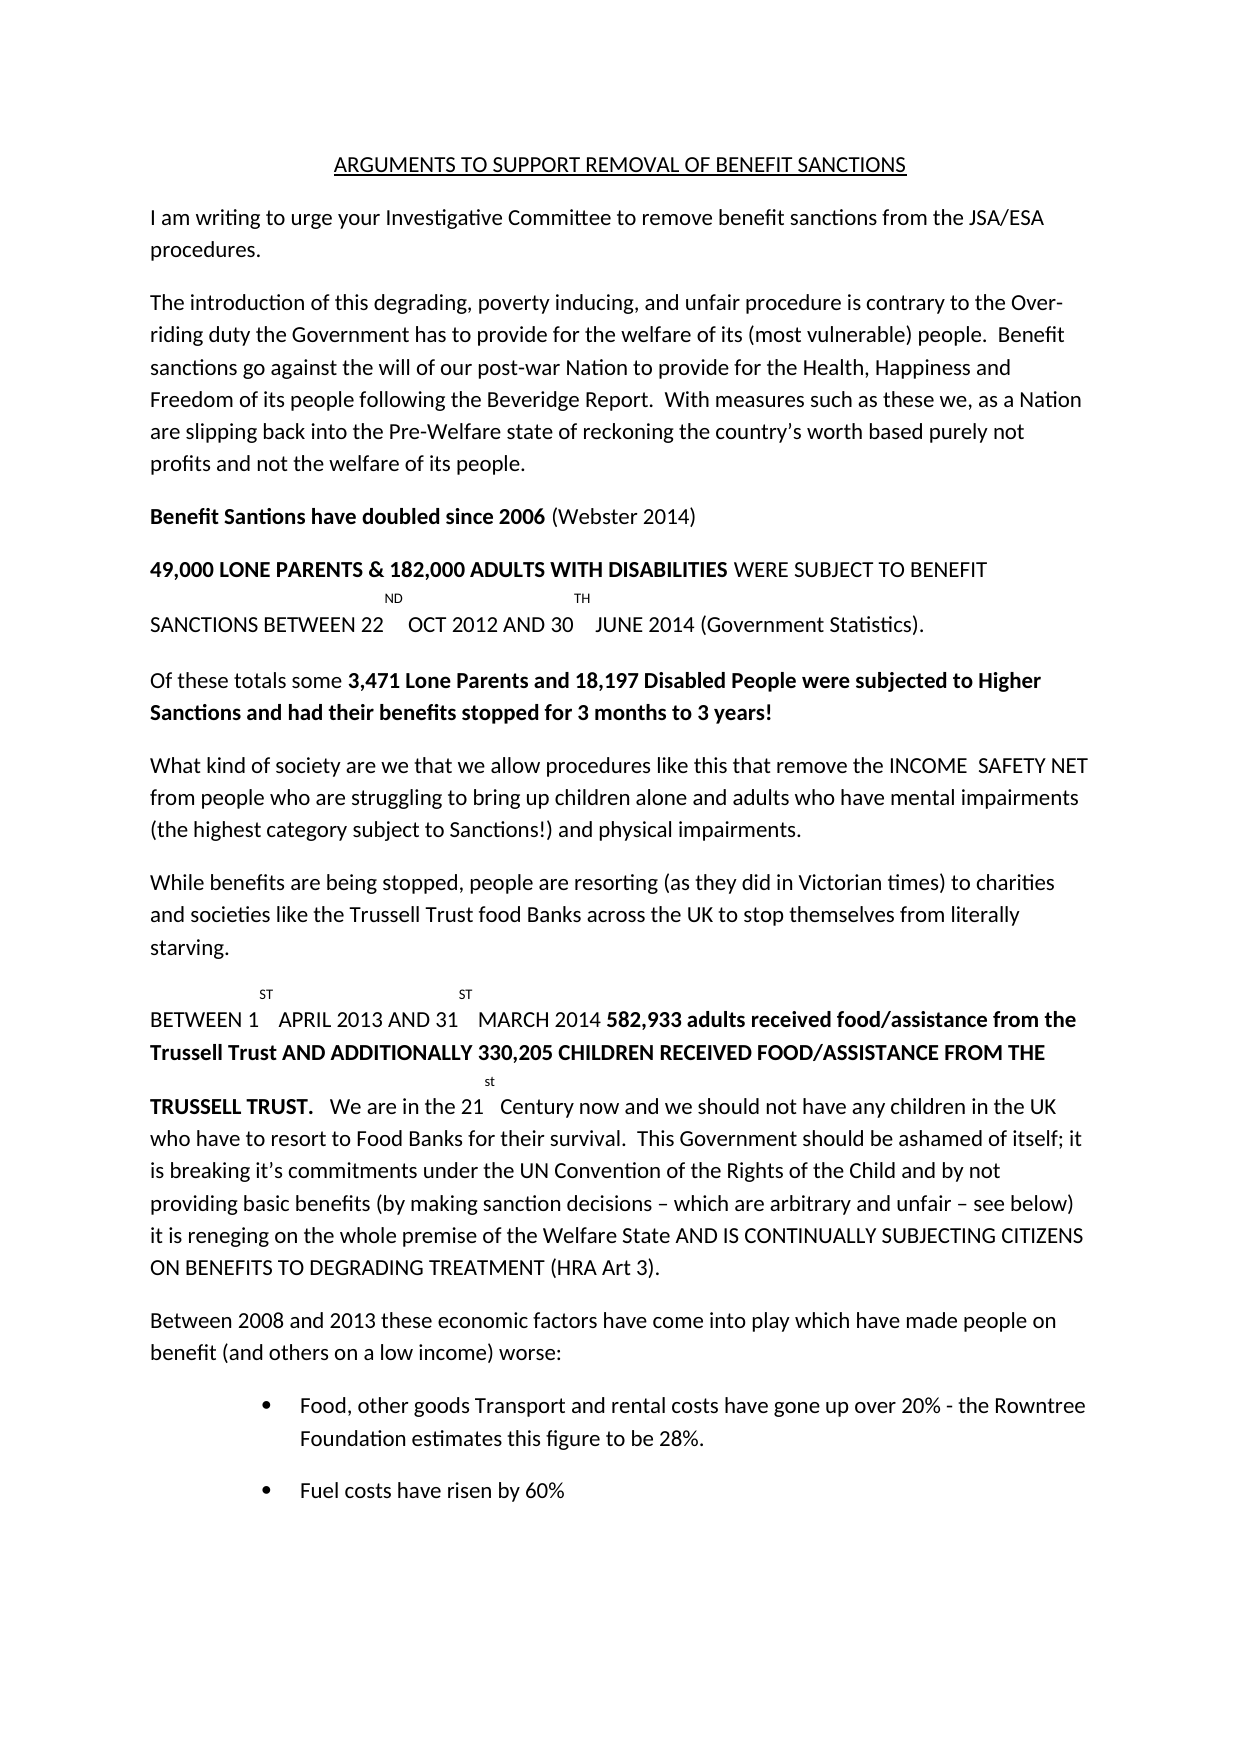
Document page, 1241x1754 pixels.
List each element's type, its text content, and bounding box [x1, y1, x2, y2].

text 49,000 LONE PARENTS & 182,000 ADULTS WITH DISABILITIES WERE SUBJECT TO BENEFIT SANCTIONS BETWEEN 22ND OCT 2012 AND 30TH JUNE 2014 (Government Statistics). [150, 555, 1090, 638]
text Benefit Santions have doubled since 2006 (Webster 2014) [150, 502, 1090, 530]
list Fuel costs have risen by 60% [262, 1477, 1090, 1505]
list Food, other goods Transport and rental costs have gone up over 20% - the Rowntree Foundation estimates this figure to be 28%. [262, 1391, 1090, 1452]
text ARGUMENTS TO SUPPORT REMOVAL OF BENEFIT SANCTIONS [150, 150, 1090, 178]
text I am writing to urge your Investigative Committee to remove benefit sanctions from the JSA/ESA procedures. [150, 203, 1090, 263]
text Of these totals some 3,471 Lone Parents and 18,197 Disabled People were subjected to Higher Sanctions and had their benefits stopped for 3 months to 3 years! [150, 666, 1090, 726]
text Between 2008 and 2013 these economic factors have come into play which have made people on benefit (and others on a low income) worse: [150, 1306, 1090, 1366]
text BETWEEN 1ST APRIL 2013 AND 31ST MARCH 2014 582,933 adults received food/assistance from the Trussell Trust AND ADDITIONALLY 330,205 CHILDREN RECEIVED FOOD/ASSISTANCE FROM THE TRUSSELL TRUST. We are in the 21st Century now and we should not have any children in the UK who have to resort to Food Banks for their survival. This Government should be ashamed of itself; it is breaking it’s commitments under the UN Convention of the Rights of the Child and by not providing basic benefits (by making sanction decisions – which are arbitrary and unfair – see below) it is reneging on the whole premise of the Welfare State AND IS CONTINUALLY SUBJECTING CITIZENS ON BENEFITS TO DEGRADING TREATMENT (HRA Art 3). [150, 986, 1090, 1281]
text What kind of society are we that we allow procedures like this that remove the INCOME SAFETY NET from people who are struggling to bring up children alone and adults who have mental impairments (the highest category subject to Sanctions!) and physical impairments. [150, 751, 1090, 843]
text While benefits are being stopped, people are resorting (as they did in Victorian times) to charities and societies like the Trussell Trust food Banks across the UK to stop themselves from literally starving. [150, 868, 1090, 961]
text The introduction of this degrading, poverty inducing, and unfair procedure is contrary to the Over-riding duty the Government has to provide for the welfare of its (most vulnerable) people. Benefit sanctions go against the will of our post-war Nation to provide for the Health, Happiness and Freedom of its people following the Beveridge Report. With measures such as these we, as a Nation are slipping back into the Pre-Welfare state of reckoning the country’s worth based purely not profits and not the welfare of its people. [150, 288, 1090, 477]
